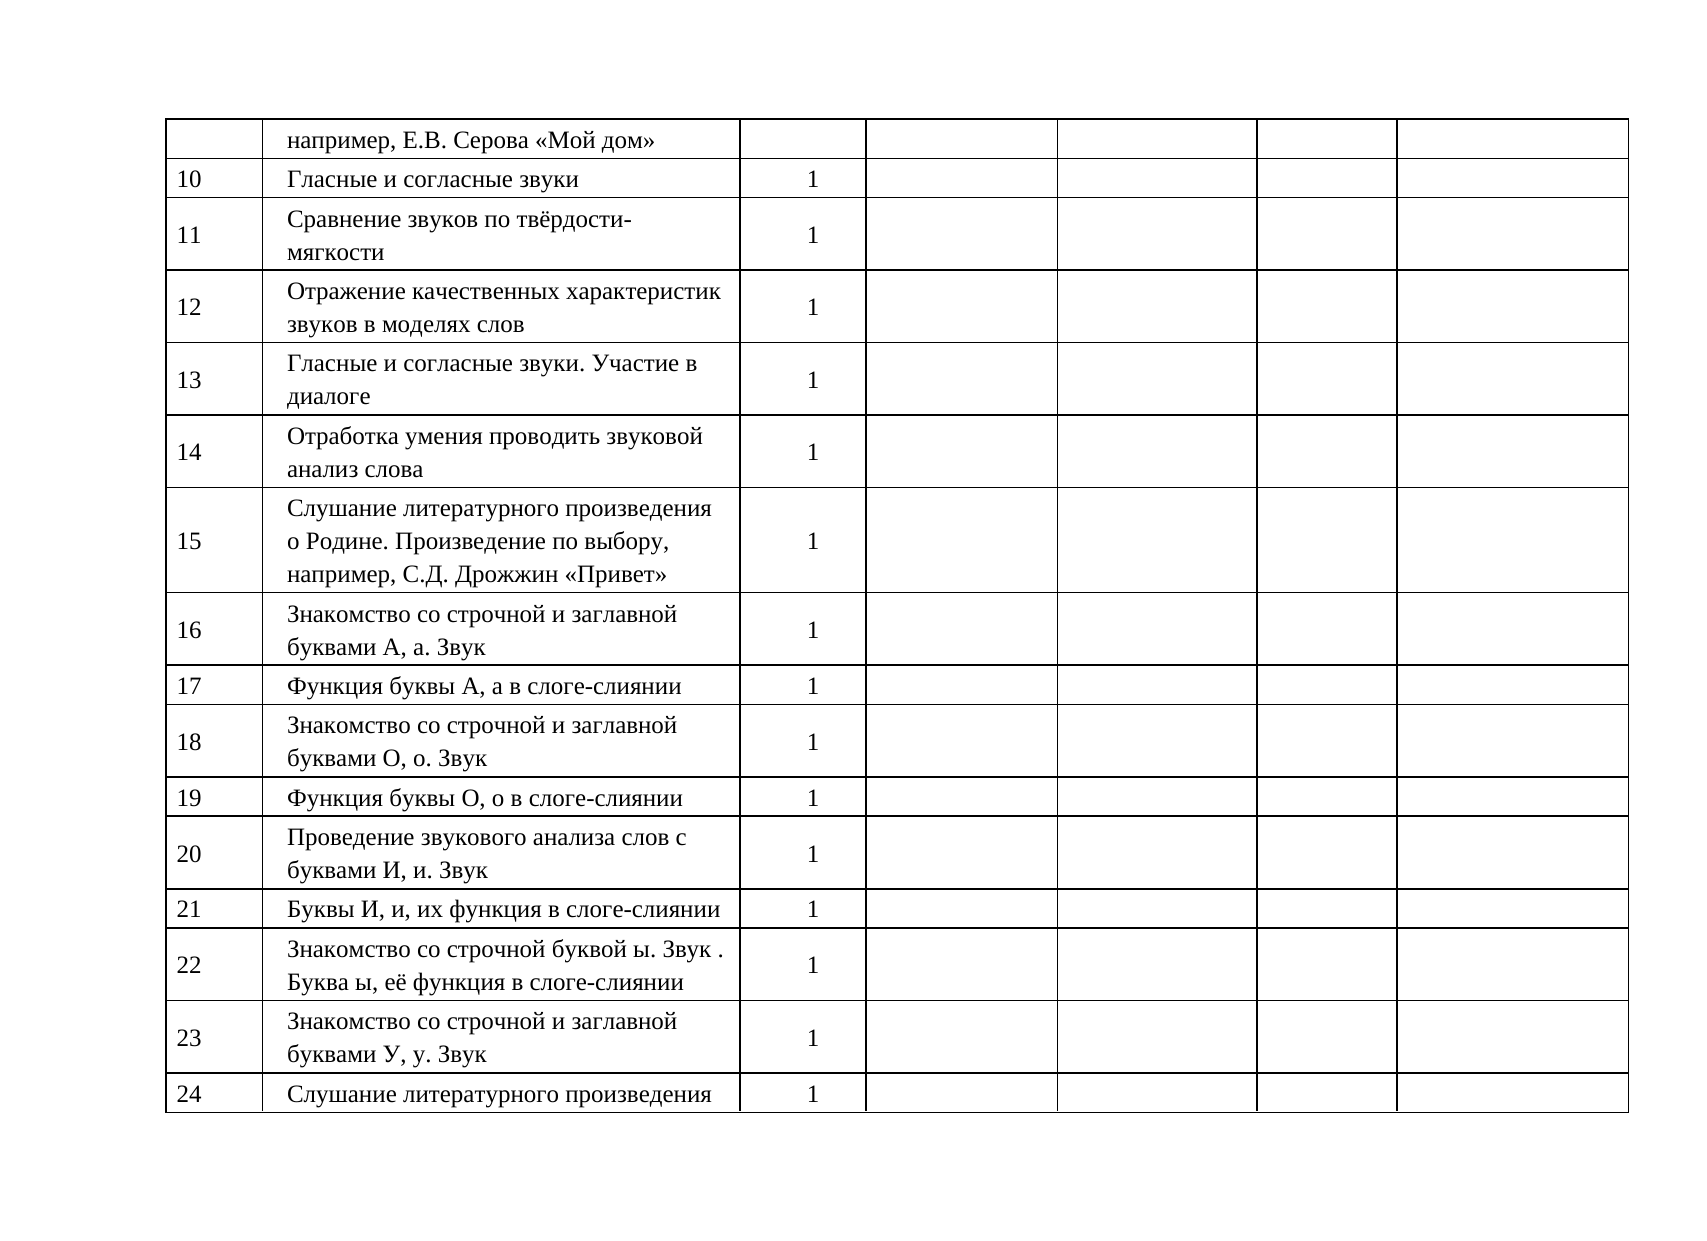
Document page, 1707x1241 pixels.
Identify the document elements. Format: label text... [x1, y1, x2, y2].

table_cell 1 [741, 1074, 865, 1111]
table_cell [867, 778, 1057, 815]
table_cell [1058, 666, 1256, 704]
table_cell [1398, 817, 1628, 888]
table_cell 16 [167, 593, 262, 664]
table_cell [1258, 1074, 1396, 1111]
table_cell Проведение звукового анализа слов с буквами И, и. Звук [263, 817, 739, 888]
table_cell Слушание литературного произведения о Родине. Произведение по выбору, например, С.Д. Дрожжин «Привет» [263, 488, 739, 592]
table_cell [867, 1074, 1057, 1111]
table_cell [867, 198, 1057, 269]
table_cell [1258, 593, 1396, 664]
table_cell [1058, 705, 1256, 776]
table_cell 23 [167, 1001, 262, 1072]
table_cell 1 [741, 817, 865, 888]
table_cell 18 [167, 705, 262, 776]
table_cell [867, 271, 1057, 342]
table_cell [867, 705, 1057, 776]
table_cell Отработка умения проводить звуковой анализ слова [263, 416, 739, 486]
table_cell [1258, 416, 1396, 486]
table_cell [867, 488, 1057, 592]
table_cell [1258, 666, 1396, 704]
table_cell 1 [741, 198, 865, 269]
table_cell [1398, 890, 1628, 927]
table_cell Знакомство со строчной буквой ы. Звук . Буква ы, её функция в слоге-слиянии [263, 929, 739, 999]
table_cell [1398, 1001, 1628, 1072]
table_cell 19 [167, 778, 262, 815]
table_cell 12 [167, 271, 262, 342]
table_cell [1258, 705, 1396, 776]
table_cell [1058, 416, 1256, 486]
table_cell Гласные и согласные звуки. Участие в диалоге [263, 343, 739, 414]
table_cell [1398, 488, 1628, 592]
table_cell [1058, 120, 1256, 157]
table_cell 1 [741, 416, 865, 486]
table_cell [1058, 1074, 1256, 1111]
table_cell [1398, 593, 1628, 664]
table_cell [1398, 198, 1628, 269]
table_cell [1258, 778, 1396, 815]
table_cell 1 [741, 778, 865, 815]
table_cell [1398, 666, 1628, 704]
table_cell Гласные и согласные звуки [263, 159, 739, 197]
table_cell [1398, 1074, 1628, 1111]
table_cell [867, 120, 1057, 157]
table_cell [1058, 343, 1256, 414]
table_cell 9 [167, 120, 262, 157]
table_cell 21 [167, 890, 262, 927]
table_cell 13 [167, 343, 262, 414]
table_cell [867, 929, 1057, 999]
table_cell [867, 666, 1057, 704]
table_cell [1398, 343, 1628, 414]
table_cell 1 [741, 120, 865, 157]
table_cell 22 [167, 929, 262, 999]
table_cell [867, 416, 1057, 486]
table_cell 1 [741, 929, 865, 999]
table_cell [1058, 890, 1256, 927]
table_cell [867, 1001, 1057, 1072]
table_cell [1258, 488, 1396, 592]
table_cell Функция буквы О, о в слоге-слиянии [263, 778, 739, 815]
table_cell [1058, 778, 1256, 815]
table_cell [1258, 929, 1396, 999]
table_cell [1058, 198, 1256, 269]
table_cell [1258, 271, 1396, 342]
table_cell 1 [741, 488, 865, 592]
table_cell [1058, 271, 1256, 342]
table_cell 11 [167, 198, 262, 269]
table_cell 1 [741, 1001, 865, 1072]
table_cell 20 [167, 817, 262, 888]
table_cell 1 [741, 890, 865, 927]
table_cell Сравнение звуков по твёрдости-мягкости [263, 198, 739, 269]
table_cell [867, 343, 1057, 414]
table_cell [1398, 120, 1628, 157]
table_cell Отражение качественных характеристик звуков в моделях слов [263, 271, 739, 342]
table_cell [1398, 705, 1628, 776]
table_cell [1258, 198, 1396, 269]
table_cell 1 [741, 666, 865, 704]
table_cell Знакомство со строчной и заглавной буквами А, а. Звук [263, 593, 739, 664]
table_cell [867, 159, 1057, 197]
table_cell Функция буквы А, а в слоге-слиянии [263, 666, 739, 704]
table_cell [1398, 416, 1628, 486]
table_cell 15 [167, 488, 262, 592]
table_cell 24 [167, 1074, 262, 1111]
table_cell 17 [167, 666, 262, 704]
table_cell [1058, 488, 1256, 592]
table_cell [1058, 593, 1256, 664]
table_cell [1258, 1001, 1396, 1072]
table_cell [1258, 343, 1396, 414]
table_cell [867, 593, 1057, 664]
table_cell [1398, 929, 1628, 999]
table_cell [1058, 159, 1256, 197]
table_cell 1 [741, 159, 865, 197]
table_cell [1058, 1001, 1256, 1072]
table_cell [1058, 817, 1256, 888]
table_cell Знакомство со строчной и заглавной буквами О, о. Звук [263, 705, 739, 776]
table_cell [1058, 929, 1256, 999]
table_cell Буквы И, и, их функция в слоге-слиянии [263, 890, 739, 927]
table_cell [1258, 890, 1396, 927]
table_cell 10 [167, 159, 262, 197]
table_cell 1 [741, 343, 865, 414]
table_cell 14 [167, 416, 262, 486]
table_cell 1 [741, 271, 865, 342]
table_cell [1258, 817, 1396, 888]
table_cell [263, 120, 739, 157]
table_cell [263, 1074, 739, 1111]
table_cell 1 [741, 593, 865, 664]
table_cell [1398, 778, 1628, 815]
table_cell 1 [741, 705, 865, 776]
table_cell [1258, 120, 1396, 157]
table_cell [1398, 271, 1628, 342]
table_cell [867, 817, 1057, 888]
table_cell [867, 890, 1057, 927]
table_cell [1398, 159, 1628, 197]
table_cell [1258, 159, 1396, 197]
table_cell Знакомство со строчной и заглавной буквами У, у. Звук [263, 1001, 739, 1072]
